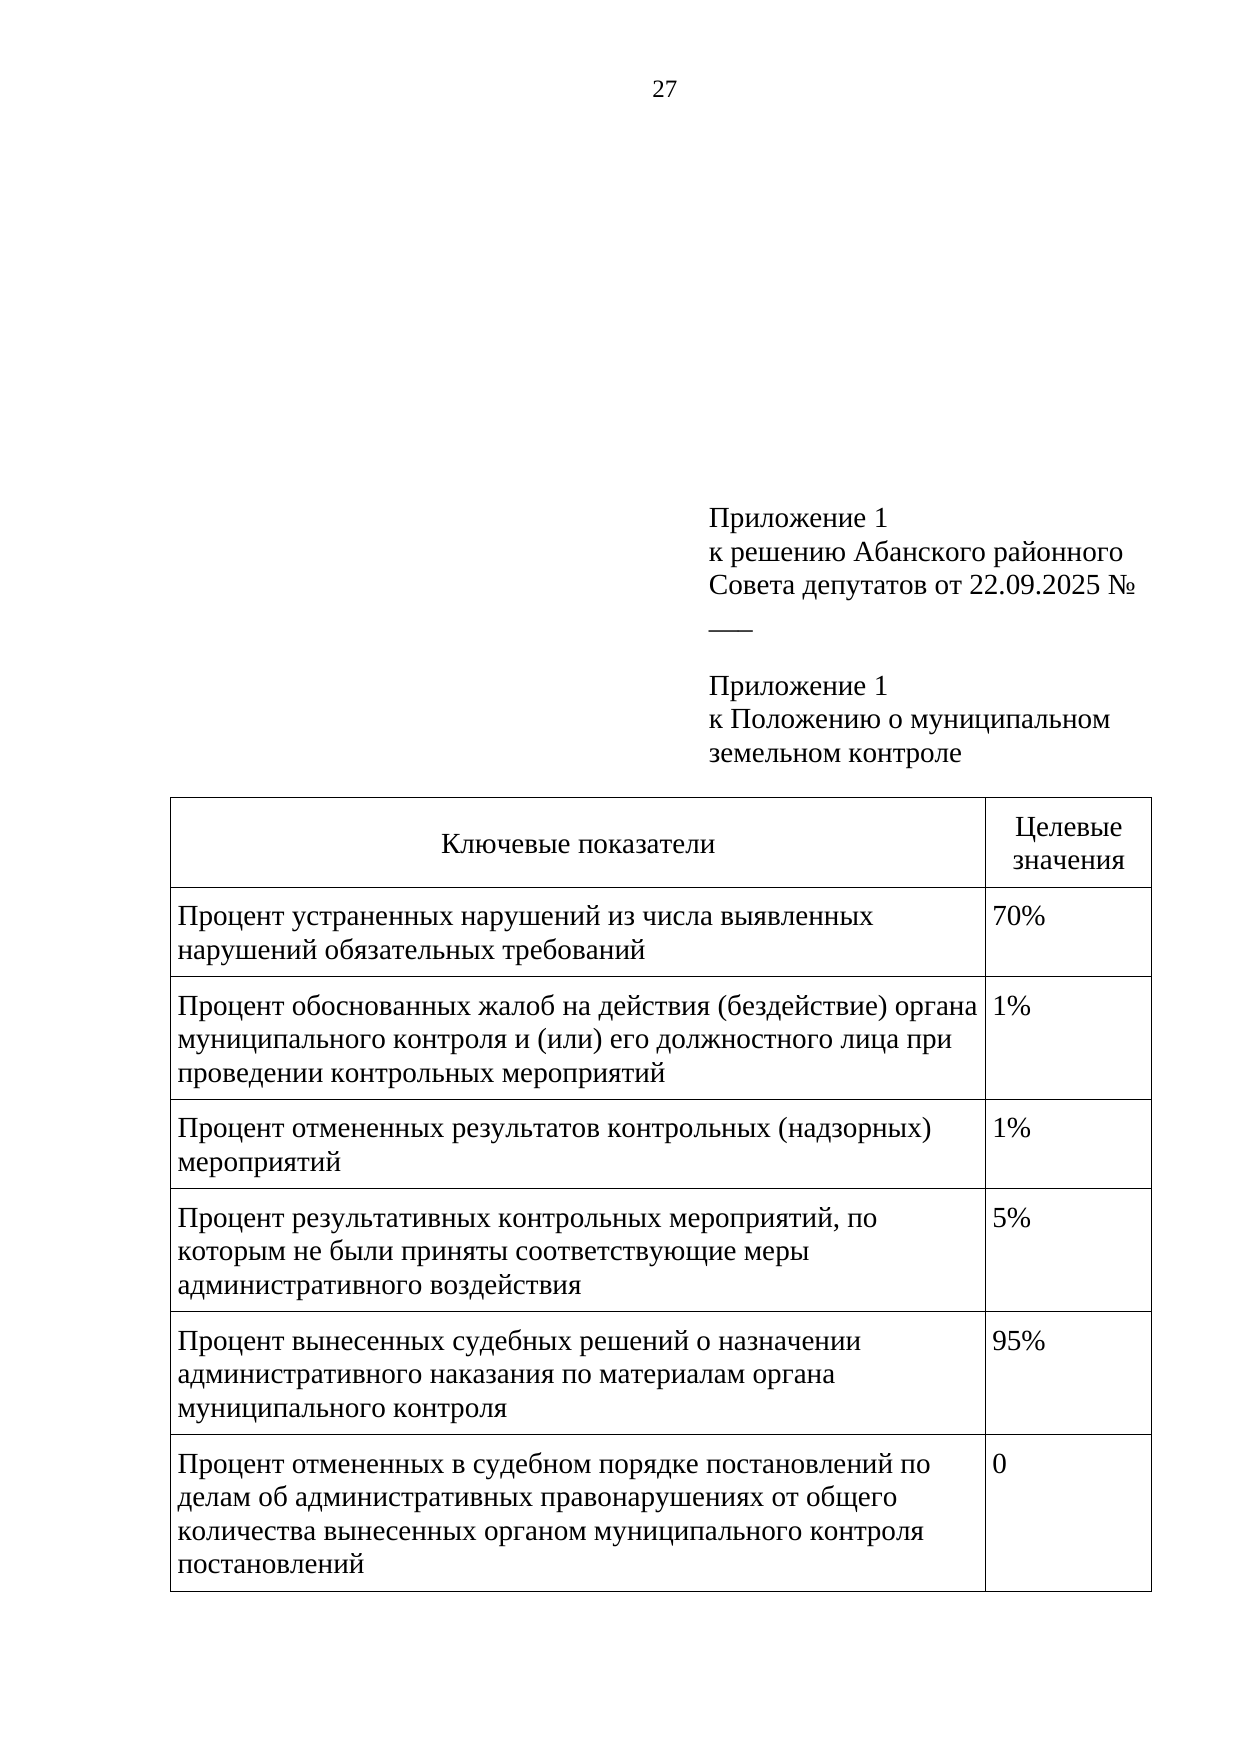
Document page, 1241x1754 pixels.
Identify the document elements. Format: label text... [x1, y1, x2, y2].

text к Положению о муниципальном земельном контроле [709, 701, 1152, 768]
table_cell Процент результативных контрольных мероприятий, по которым не были приняты соответствующие меры административного воздействия [171, 1189, 985, 1311]
table_cell 70% [986, 888, 1151, 976]
text к решению Абанского районного Совета депутатов от 22.09.2025 № ___ [709, 534, 1152, 634]
table_cell Процент вынесенных судебных решений о назначении административного наказания по материалам органа муниципального контроля [171, 1312, 985, 1434]
text Приложение 1 [709, 668, 1152, 701]
table_cell Процент отмененных в судебном порядке постановлений по делам об административных правонарушениях от общего количества вынесенных органом муниципального контроля постановлений [171, 1435, 985, 1591]
table_cell Процент обоснованных жалоб на действия (бездействие) органа муниципального контроля и (или) его должностного лица при проведении контрольных мероприятий [171, 977, 985, 1099]
table_header Целевые значения [986, 798, 1151, 887]
table_header Ключевые показатели [171, 798, 985, 887]
table_cell 5% [986, 1189, 1151, 1311]
table_cell 95% [986, 1312, 1151, 1434]
table_cell Процент устраненных нарушений из числа выявленных нарушений обязательных требований [171, 888, 985, 976]
table_cell Процент отмененных результатов контрольных (надзорных) мероприятий [171, 1100, 985, 1188]
table_cell 1% [986, 977, 1151, 1099]
table_cell 0 [986, 1435, 1151, 1591]
text Приложение 1 [709, 500, 1152, 534]
table_cell 1% [986, 1100, 1151, 1188]
